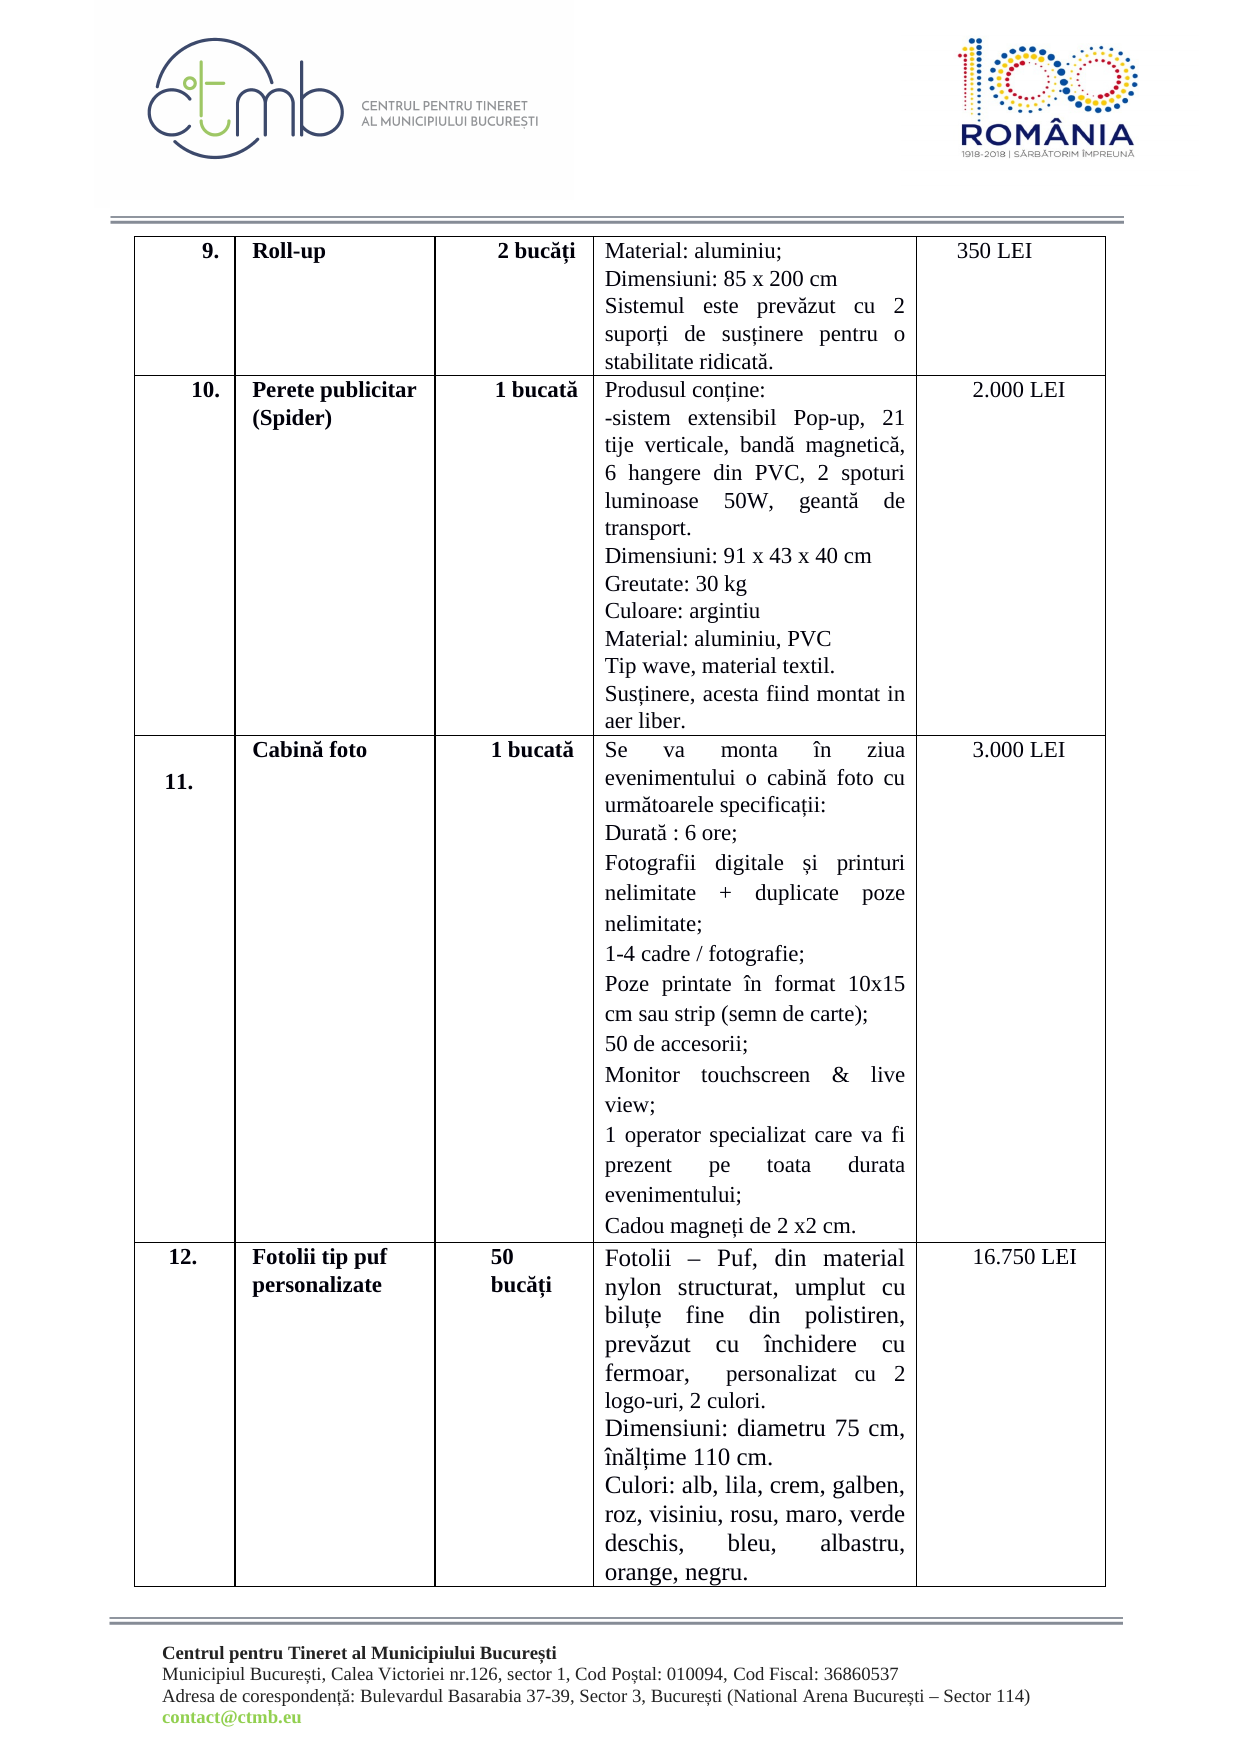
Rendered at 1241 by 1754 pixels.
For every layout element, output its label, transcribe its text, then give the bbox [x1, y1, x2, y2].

table_cell Fotolii tip puf personalizate [236, 1243, 434, 1586]
table_cell 350 LEI [917, 237, 1105, 375]
picture [109, 1601, 1123, 1625]
table_cell 3.000 LEI [917, 736, 1105, 1242]
picture [93, 0, 1124, 224]
table_cell 12. [135, 1243, 234, 1586]
table_cell Roll-up [236, 237, 434, 375]
table_cell 1 bucată [436, 736, 593, 1242]
table_cell 2.000 LEI [917, 376, 1105, 735]
table_cell 1 bucată [436, 376, 593, 735]
table_cell Perete publicitar (Spider) [236, 376, 434, 735]
table_cell 10. [135, 376, 234, 735]
table_cell Material: aluminiu; Dimensiuni: 85 x 200 cm Sistemul este prevăzut cu 2 suporți de susținere pentru o stabilitate ridicată. [594, 237, 916, 375]
table_cell Fotolii – Puf, din material nylon structurat, umplut cu biluțe fine din polistiren, prevăzut cu închidere cu fermoar, personalizat cu 2 logo-uri, 2 culori. Dimensiuni: diametru 75 cm, înălțime 110 cm. Culori: alb, lila, crem, galben, roz, visiniu, rosu, maro, verde deschis, bleu, albastru, orange, negru. [594, 1243, 916, 1586]
table_cell 11. [135, 736, 234, 1242]
table_cell Produsul conține: -sistem extensibil Pop-up, 21 tije verticale, bandă magnetică, 6 hangere din PVC, 2 spoturi luminoase 50W, geantă de transport. Dimensiuni: 91 x 43 x 40 cm Greutate: 30 kg Culoare: argintiu Material: aluminiu, PVC Tip wave, material textil. Susținere, acesta fiind montat in aer liber. [594, 376, 916, 735]
table_cell 2 bucăți [436, 237, 593, 375]
table_cell 50 bucăți [436, 1243, 593, 1586]
table_cell 16.750 LEI [917, 1243, 1105, 1586]
table_cell Se va monta în ziua evenimentului o cabină foto cu următoarele specificații: Durată : 6 ore; Fotografii digitale și printuri nelimitate + duplicate poze nelimitate; 1-4 cadre / fotografie; Poze printate în format 10x15 cm sau strip (semn de carte); 50 de accesorii; Monitor touchscreen & live view; 1 operator specializat care va fi prezent pe toata durata evenimentului; Cadou magneți de 2 x2 cm. [594, 736, 916, 1242]
table_cell 9. [135, 237, 234, 375]
table_cell Cabină foto [236, 736, 434, 1242]
picture [900, 20, 1199, 186]
